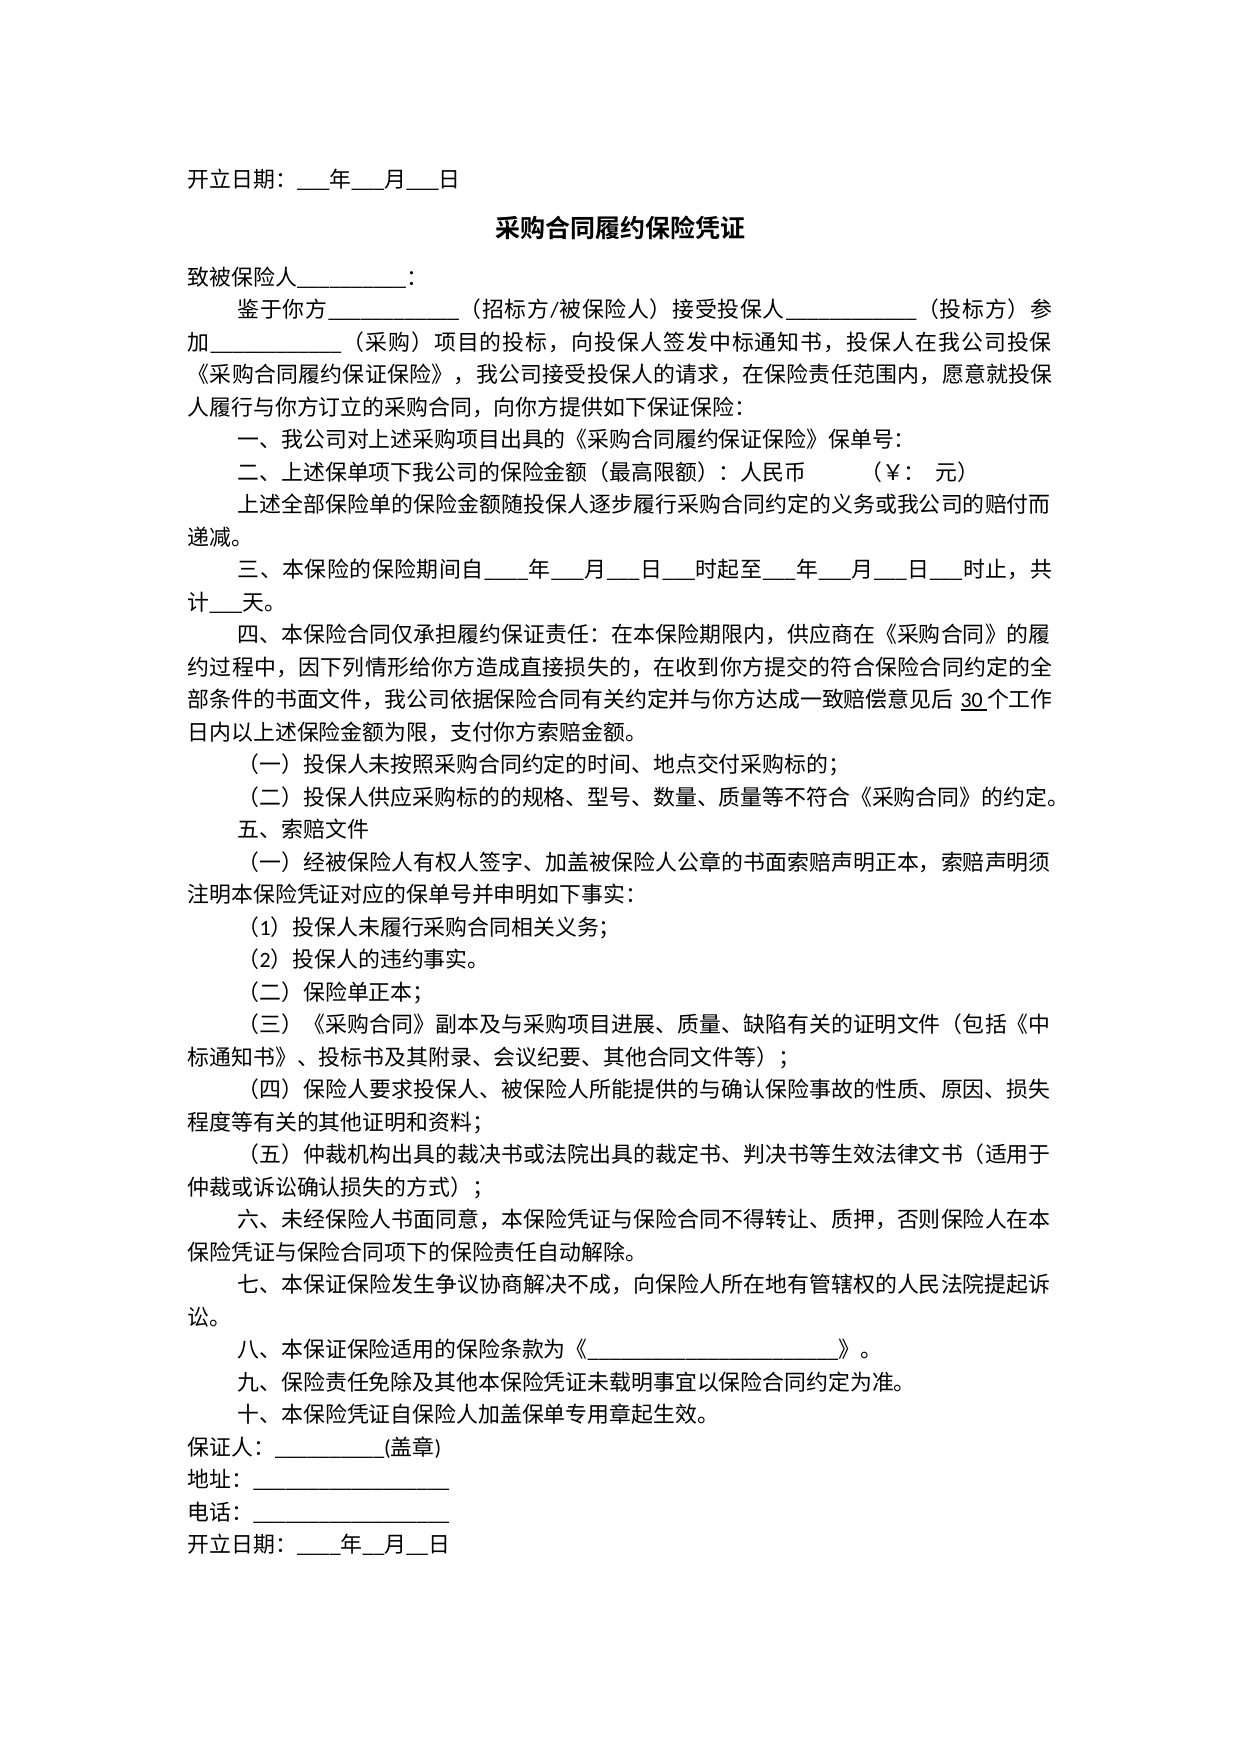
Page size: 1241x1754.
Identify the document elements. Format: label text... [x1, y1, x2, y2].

text 电话：__________________ [187, 1494, 1053, 1527]
text 七、本保证保险发生争议协商解决不成，向保险人所在地有管辖权的人民法院提起诉讼。 [187, 1267, 1053, 1332]
text （三）《采购合同》副本及与采购项目进展、质量、缺陷有关的证明文件（包括《中标通知书》、投标书及其附录、会议纪要、其他合同文件等）； [187, 1007, 1053, 1072]
text 五、索赔文件 [187, 812, 1053, 844]
text 九、保险责任免除及其他本保险凭证未载明事宜以保险合同约定为准。 [187, 1364, 1053, 1397]
text 致被保险人__________： [187, 259, 1053, 292]
text 三、本保险的保险期间自____年___月___日___时起至___年___月___日___时止，共计___天。 [187, 552, 1053, 617]
text 六、未经保险人书面同意，本保险凭证与保险合同不得转让、质押，否则保险人在本保险凭证与保险合同项下的保险责任自动解除。 [187, 1202, 1053, 1267]
text 开立日期：___年___月___日 [187, 162, 1053, 194]
text 开立日期：____年__月__日 [187, 1527, 1053, 1559]
text （五）仲裁机构出具的裁决书或法院出具的裁定书、判决书等生效法律文书（适用于仲裁或诉讼确认损失的方式）； [187, 1137, 1053, 1202]
text （1）投保人未履行采购合同相关义务； [187, 909, 1053, 942]
text 一、我公司对上述采购项目出具的《采购合同履约保证保险》保单号： [187, 422, 1053, 454]
text （一）投保人未按照采购合同约定的时间、地点交付采购标的； [187, 747, 1053, 779]
text （一）经被保险人有权人签字、加盖被保险人公章的书面索赔声明正本，索赔声明须注明本保险凭证对应的保单号并申明如下事实： [187, 844, 1053, 909]
text （二）投保人供应采购标的的规格、型号、数量、质量等不符合《采购合同》的约定。 [187, 779, 1053, 812]
text （四）保险人要求投保人、被保险人所能提供的与确认保险事故的性质、原因、损失程度等有关的其他证明和资料； [187, 1072, 1053, 1137]
text 四、本保险合同仅承担履约保证责任：在本保险期限内，供应商在《采购合同》的履约过程中，因下列情形给你方造成直接损失的，在收到你方提交的符合保险合同约定的全部条件的书面文件，我公司依据保险合同有关约定并与你方达成一致赔偿意见后30个工作日内以上述保险金额为限，支付你方索赔金额。 [187, 617, 1053, 747]
text 鉴于你方____________（招标方/被保险人）接受投保人____________（投标方）参加____________（采购）项目的投标，向投保人签发中标通知书，投保人在我公司投保《采购合同履约保证保险》，我公司接受投保人的请求，在保险责任范围内，愿意就投保人履行与你方订立的采购合同，向你方提供如下保证保险： [187, 292, 1053, 422]
text 采购合同履约保险凭证 [187, 194, 1053, 259]
text （2）投保人的违约事实。 [187, 942, 1053, 974]
text （二）保险单正本； [187, 974, 1053, 1007]
text 保证人：__________(盖章) [187, 1429, 1053, 1462]
text 二、上述保单项下我公司的保险金额（最高限额）：人民币 （￥： 元） [187, 454, 1053, 487]
text 十、本保险凭证自保险人加盖保单专用章起生效。 [187, 1397, 1053, 1429]
text 地址：__________________ [187, 1462, 1053, 1494]
text 上述全部保险单的保险金额随投保人逐步履行采购合同约定的义务或我公司的赔付而递减。 [187, 487, 1053, 552]
text 八、本保证保险适用的保险条款为《_______________________》。 [187, 1332, 1053, 1364]
